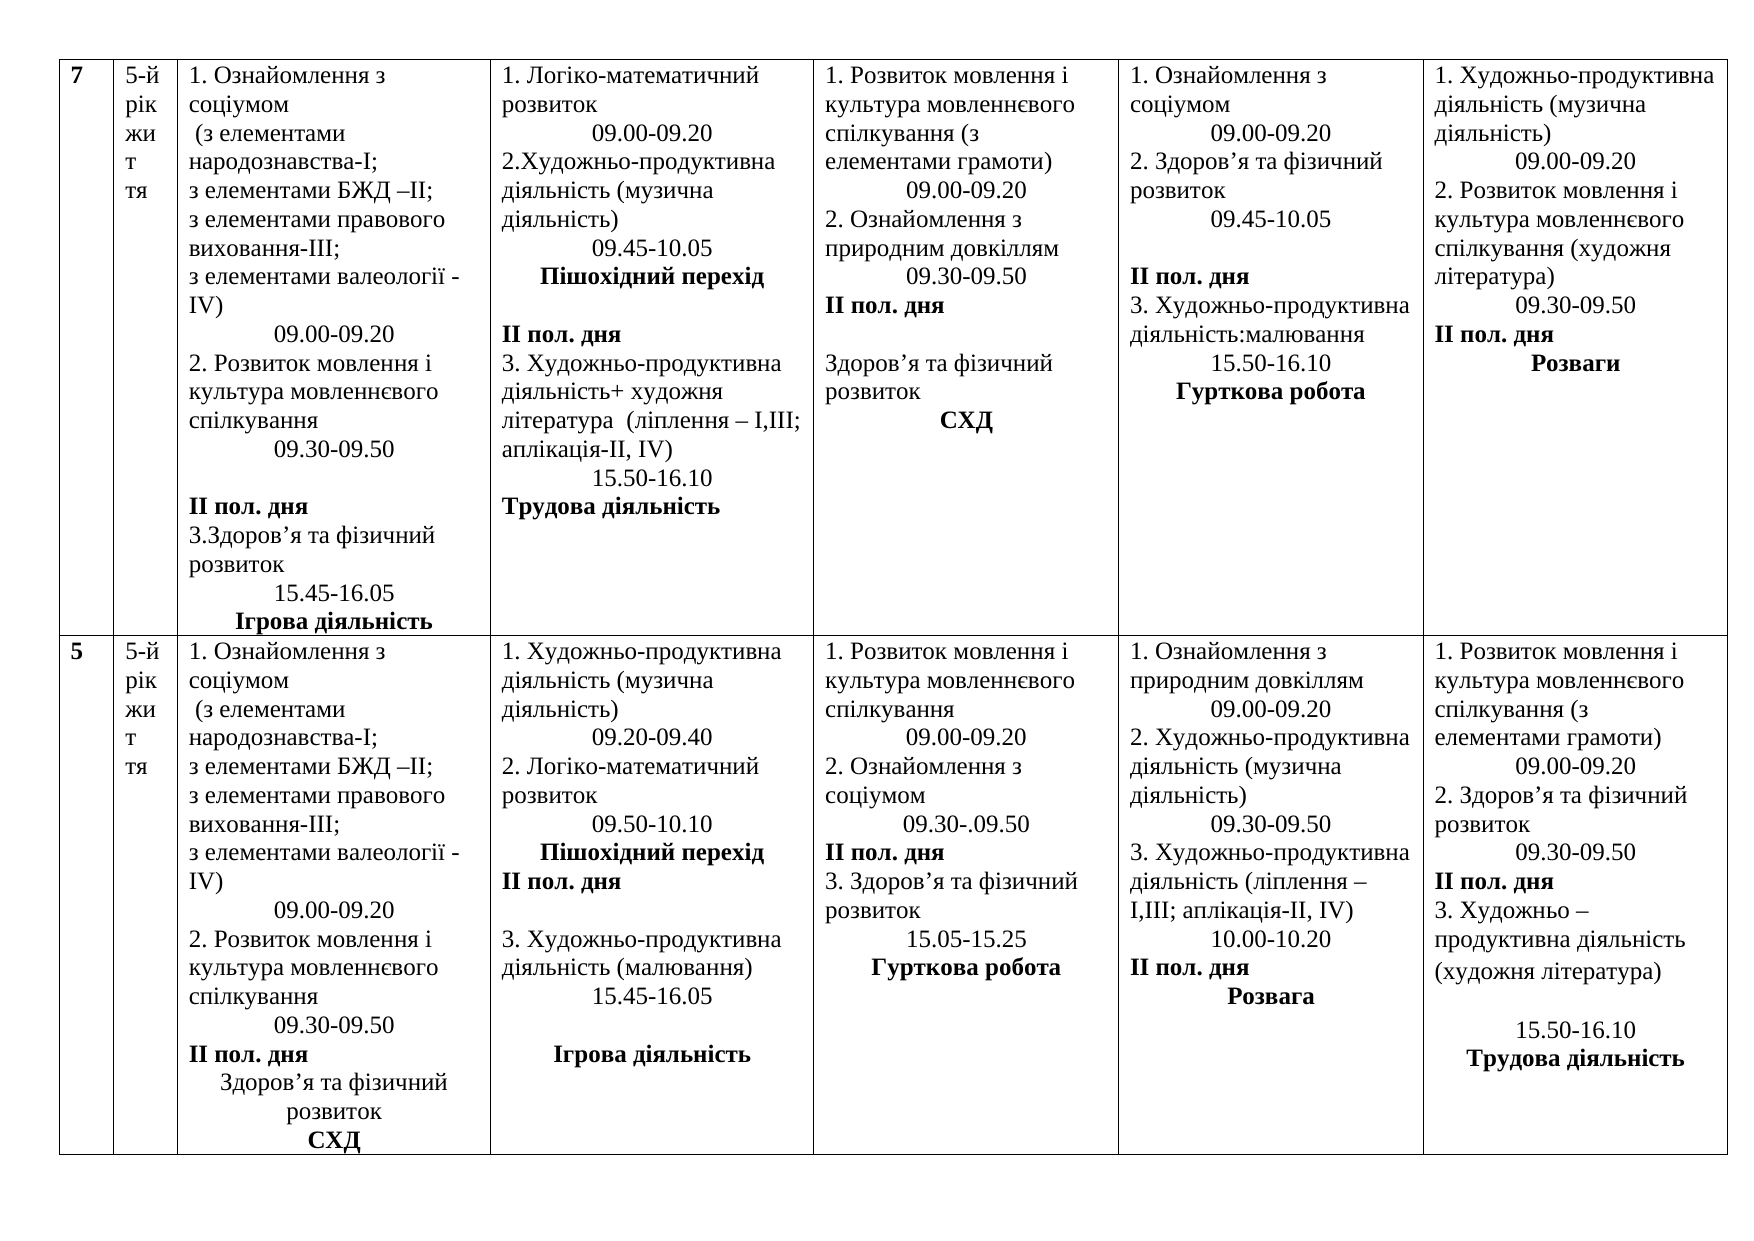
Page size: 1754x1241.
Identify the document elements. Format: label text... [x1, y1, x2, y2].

table_cell 5 [60, 636, 113, 1154]
table_cell 5-й рік жит тя [114, 60, 177, 635]
table_cell 1. Художньо-продуктивна діяльність (музична діяльність) 09.20-09.40 2. Логіко-математичний розвиток 09.50-10.10 Пішохідний перехід ІІ пол. дня 3. Художньо-продуктивна діяльність (малювання) 15.45-16.05 Ігрова діяльність [491, 636, 813, 1154]
table_cell 1. Розвиток мовлення і культура мовленнєвого спілкування (з елементами грамоти) 09.00-09.20 2. Здоров’я та фізичний розвиток 09.30-09.50 ІІ пол. дня 3. Художньо – продуктивна діяльність (художня література) 15.50-16.10 Трудова діяльність [1424, 636, 1727, 1154]
table_cell 1. Розвиток мовлення і культура мовленнєвого спілкування 09.00-09.20 2. Ознайомлення з соціумом 09.30-.09.50 ІІ пол. дня 3. Здоров’я та фізичний розвиток 15.05-15.25 Гурткова робота [814, 636, 1118, 1154]
table_cell 1. Художньо-продуктивна діяльність (музична діяльність) 09.00-09.20 2. Розвиток мовлення і культура мовленнєвого спілкування (художня література) 09.30-09.50 ІІ пол. дня Розваги [1424, 60, 1727, 635]
table_cell 1. Ознайомлення з соціумом (з елементами народознавства-І; з елементами БЖД –ІІ; з елементами правового виховання-ІІІ; з елементами валеології - ІV) 09.00-09.20 2. Розвиток мовлення і культура мовленнєвого спілкування 09.30-09.50 ІІ пол. дня 3.Здоров’я та фізичний розвиток 15.45-16.05 Ігрова діяльність [178, 60, 490, 635]
table_cell 1. Ознайомлення з соціумом 09.00-09.20 2. Здоров’я та фізичний розвиток 09.45-10.05 ІІ пол. дня 3. Художньо-продуктивна діяльність:малювання 15.50-16.10 Гурткова робота [1119, 60, 1423, 635]
table_cell 1. Ознайомлення з соціумом (з елементами народознавства-І; з елементами БЖД –ІІ; з елементами правового виховання-ІІІ; з елементами валеології - ІV) 09.00-09.20 2. Розвиток мовлення і культура мовленнєвого спілкування 09.30-09.50 ІІ пол. дня Здоров’я та фізичний розвиток СХД [178, 636, 490, 1154]
table_cell 7 [60, 60, 113, 635]
table_cell 1. Розвиток мовлення і культура мовленнєвого спілкування (з елементами грамоти) 09.00-09.20 2. Ознайомлення з природним довкіллям 09.30-09.50 ІІ пол. дня Здоров’я та фізичний розвиток СХД [814, 60, 1118, 635]
table_cell 5-й рік жит тя [114, 636, 177, 1154]
table_cell 1. Логіко-математичний розвиток 09.00-09.20 2.Художньо-продуктивна діяльність (музична діяльність) 09.45-10.05 Пішохідний перехід ІІ пол. дня 3. Художньо-продуктивна діяльність+ художня література (ліплення – І,ІІІ; аплікація-ІІ, ІV) 15.50-16.10 Трудова діяльність [491, 60, 813, 635]
table_cell 1. Ознайомлення з природним довкіллям 09.00-09.20 2. Художньо-продуктивна діяльність (музична діяльність) 09.30-09.50 3. Художньо-продуктивна діяльність (ліплення – І,ІІІ; аплікація-ІІ, ІV) 10.00-10.20 ІІ пол. дня Розвага [1119, 636, 1423, 1154]
